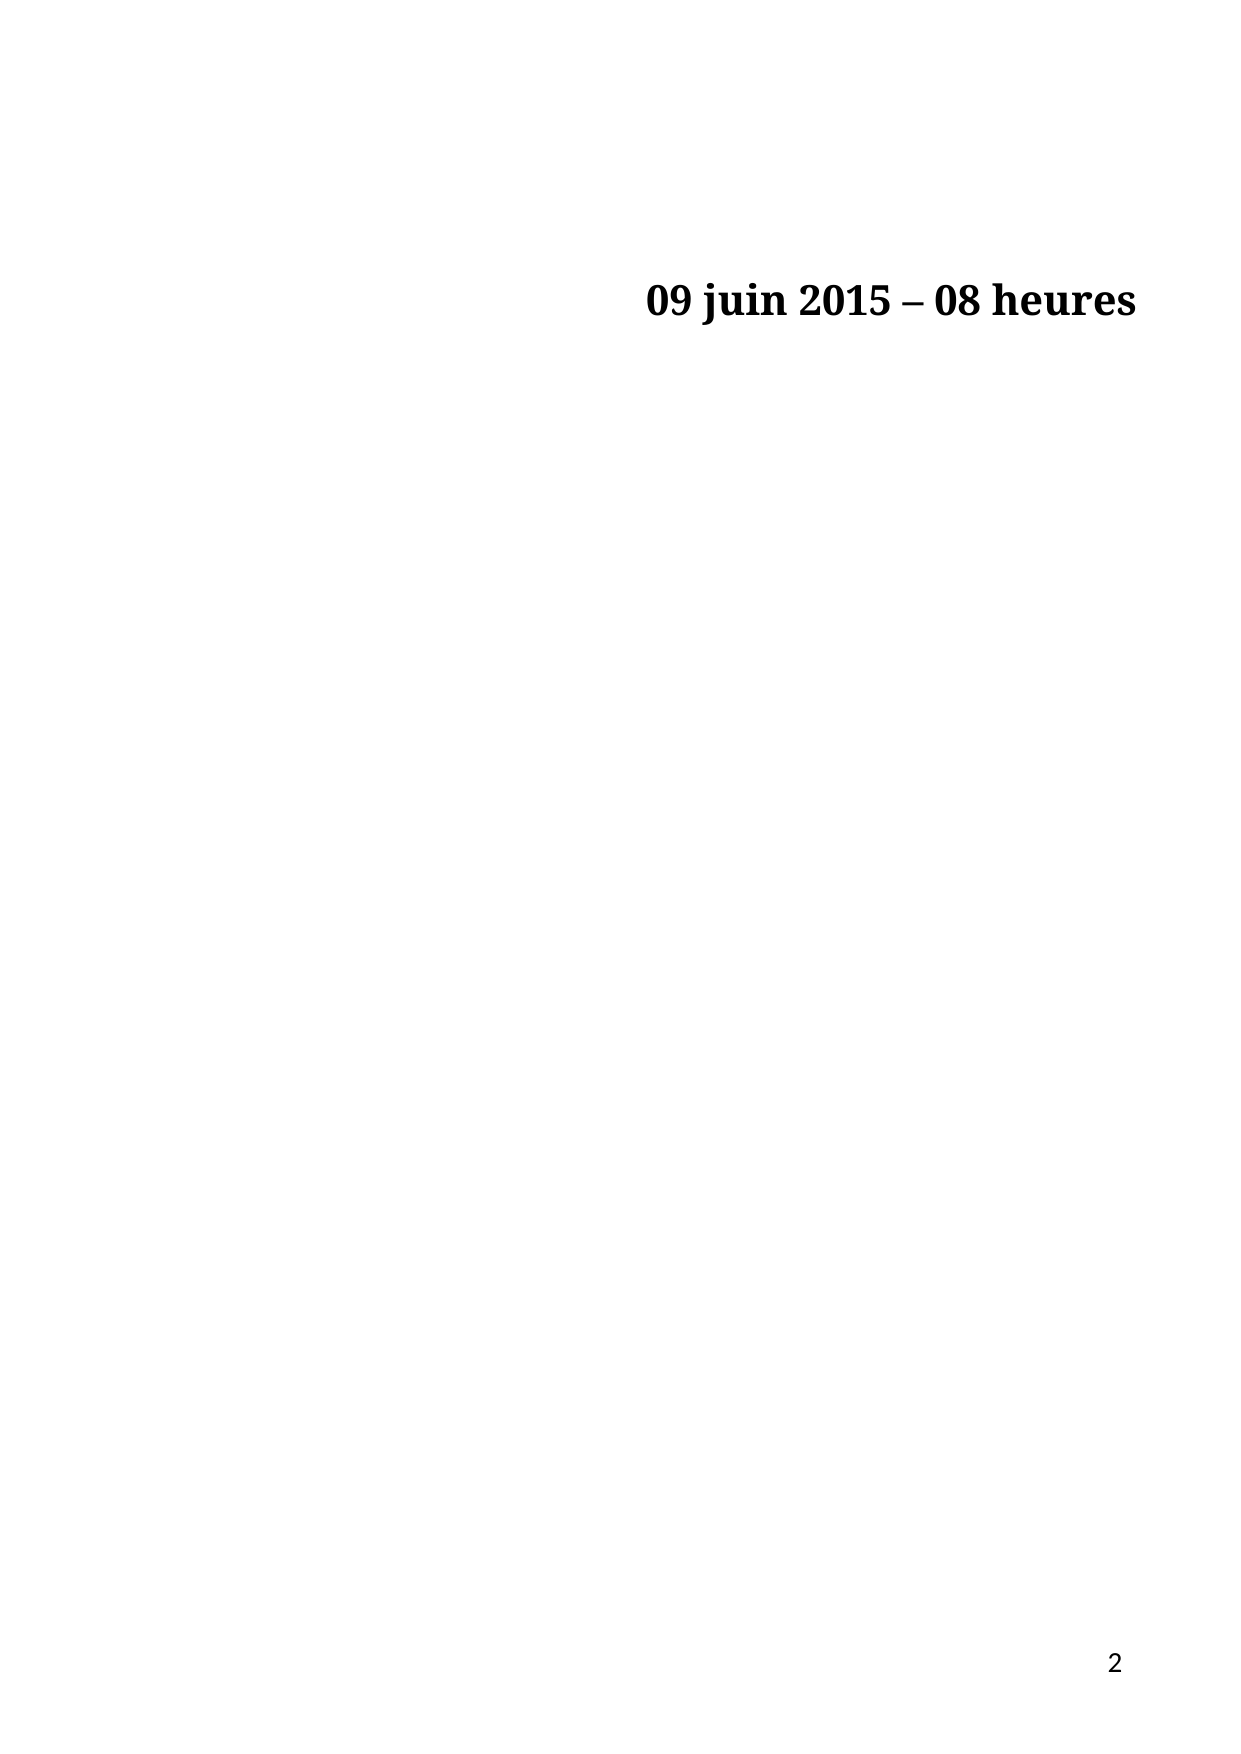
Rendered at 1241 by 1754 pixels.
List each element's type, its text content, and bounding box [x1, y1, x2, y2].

text 09 juin 2015 – 08 heures [88, 271, 1137, 328]
